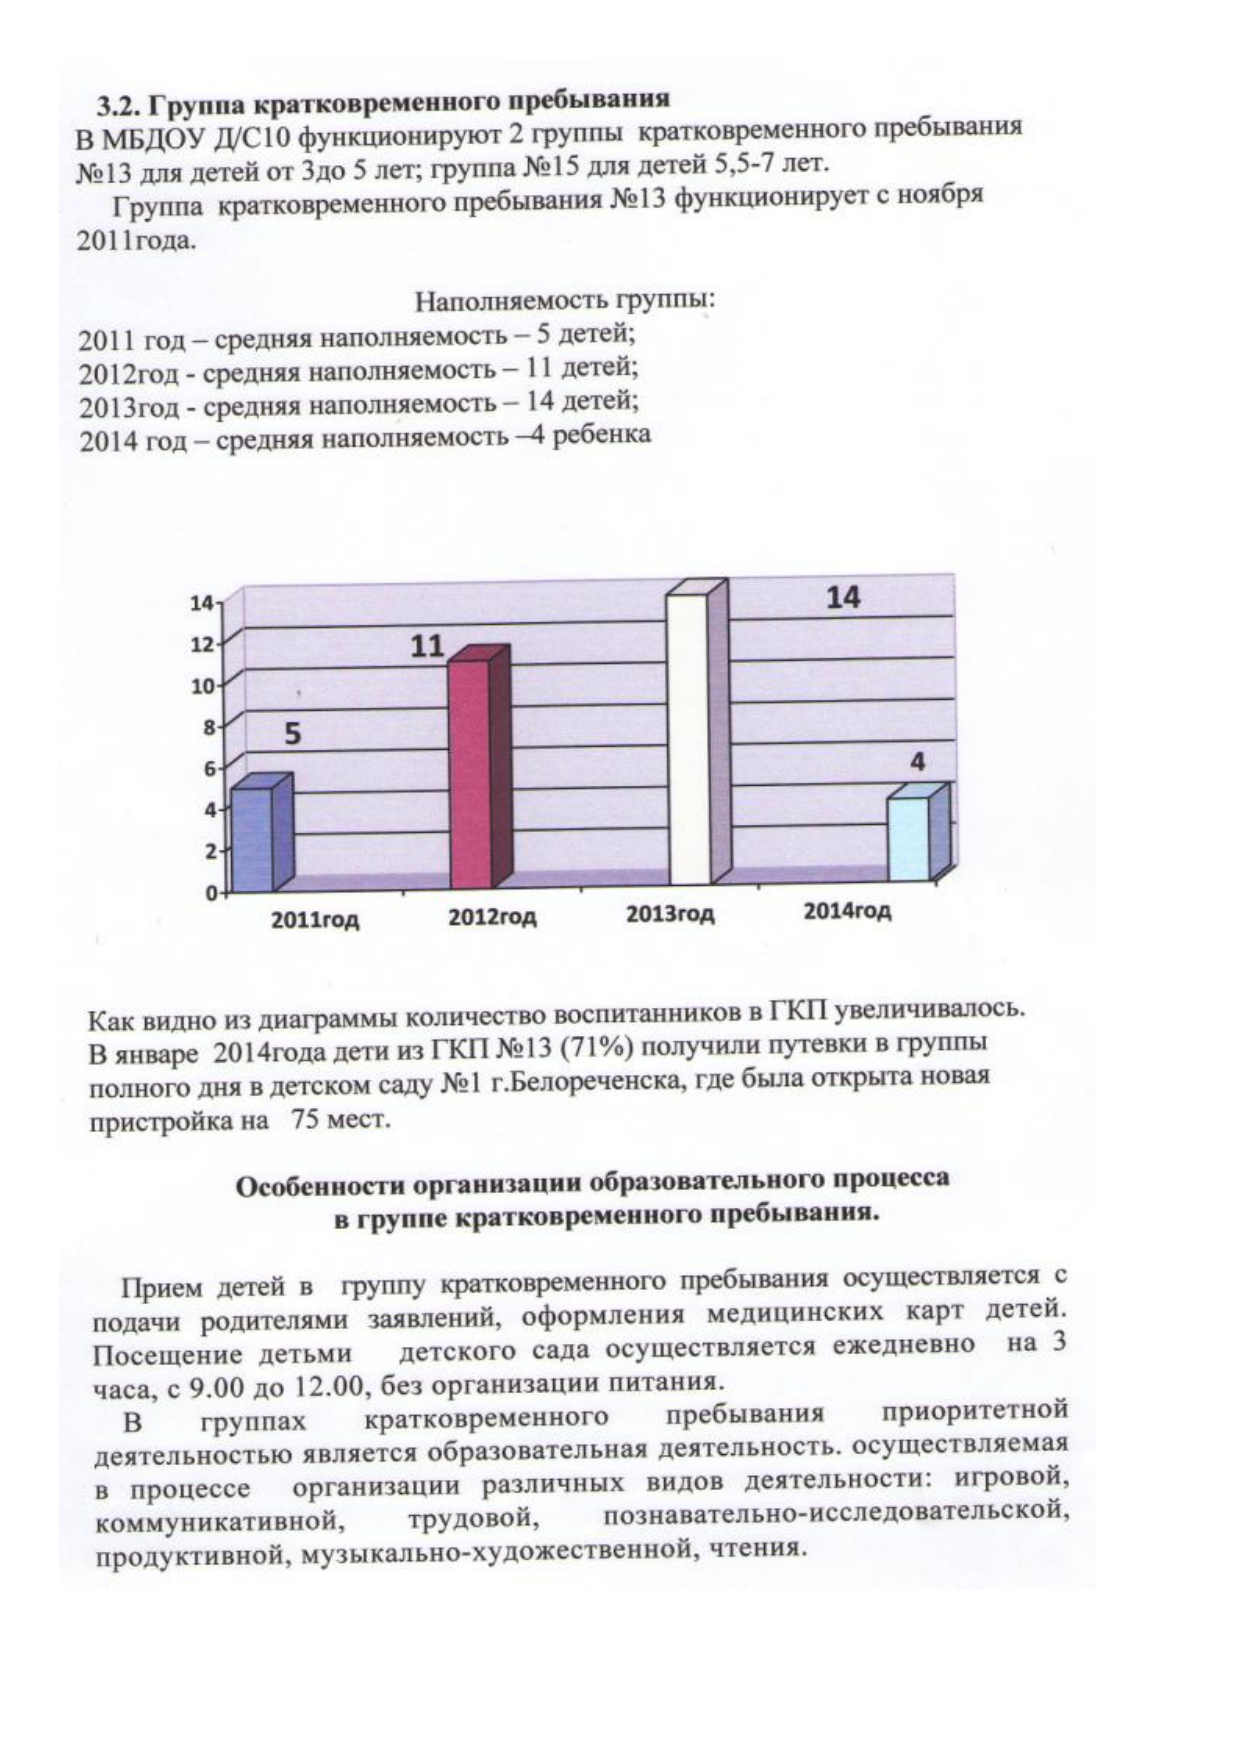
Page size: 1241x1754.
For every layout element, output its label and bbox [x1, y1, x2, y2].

picture [59, 59, 1097, 1590]
